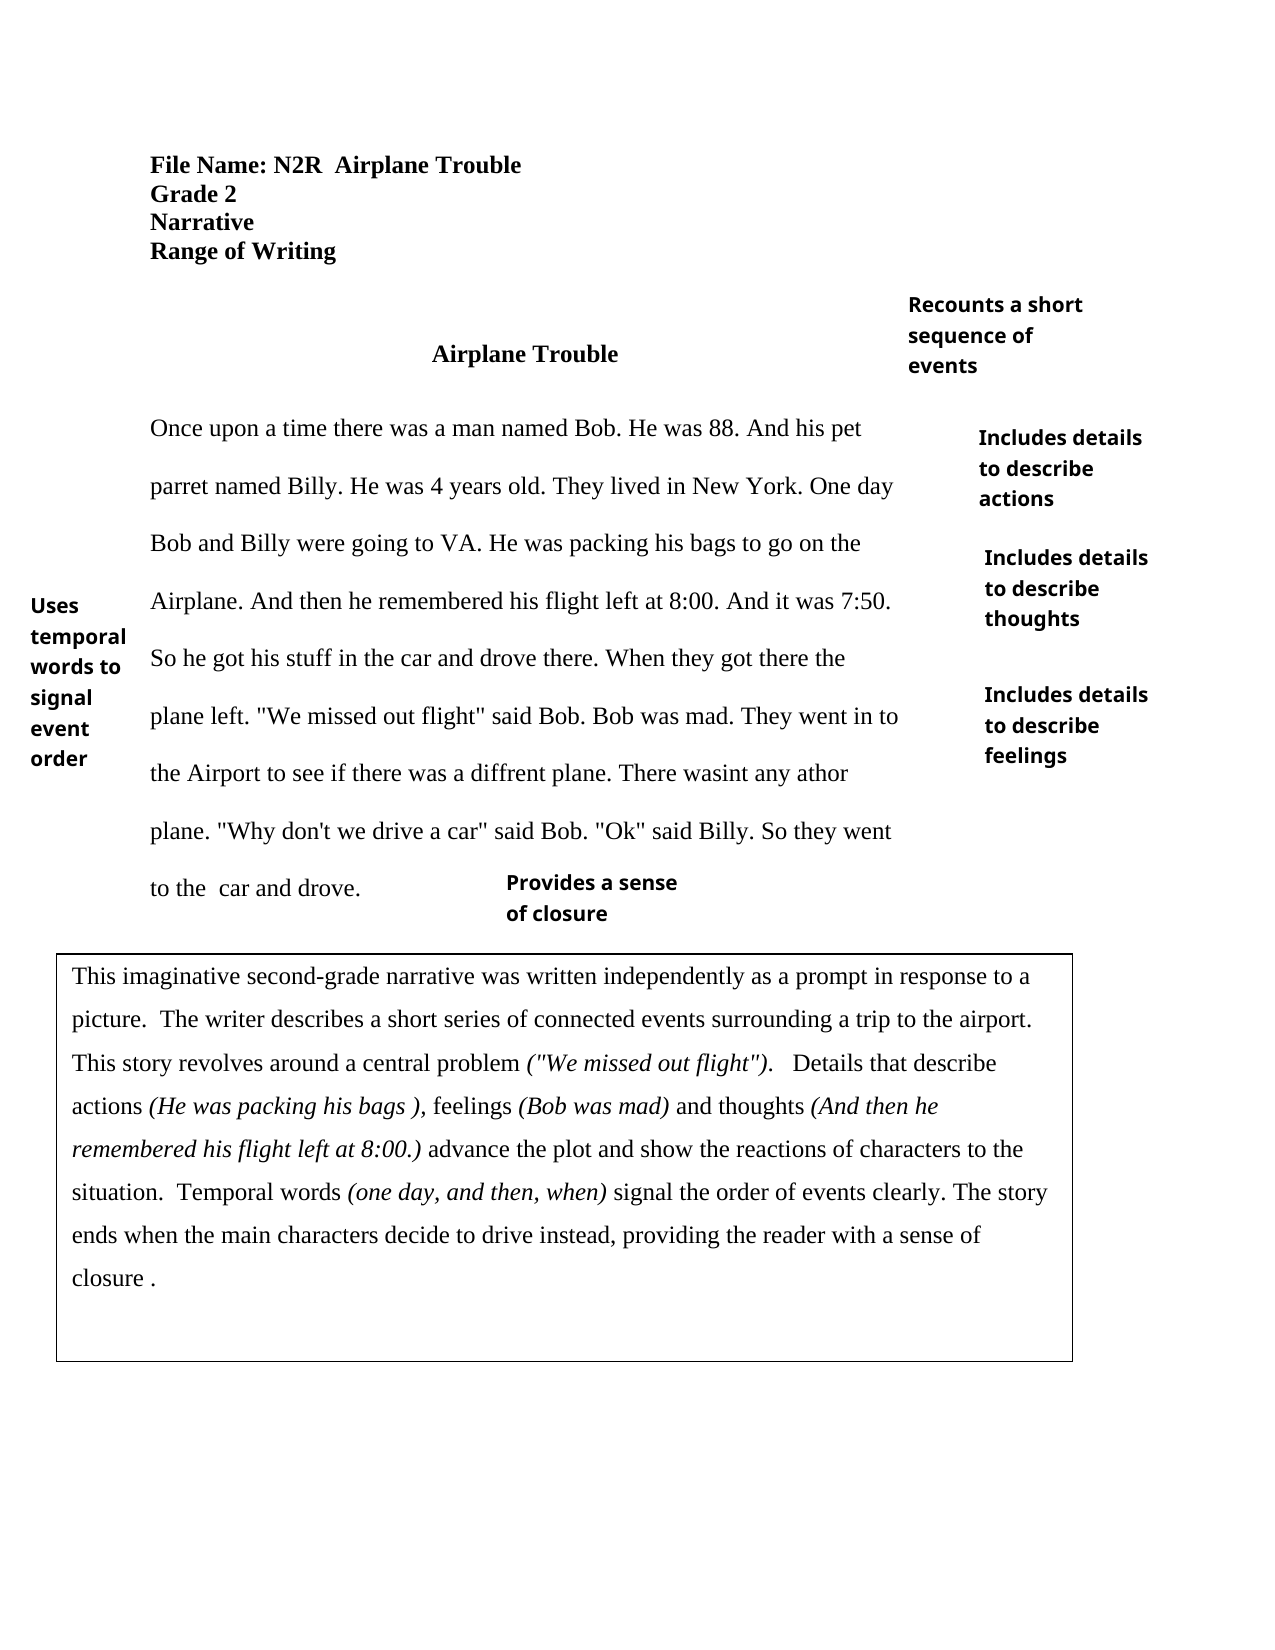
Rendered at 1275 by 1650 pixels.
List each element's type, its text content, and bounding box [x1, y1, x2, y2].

text Range of Writing [150, 236, 1125, 265]
text Narrative [150, 207, 1125, 236]
text Once upon a time there was a man named Bob. He was 88. And his pet parret named Billy. He was 4 years old. They lived in New York. One day Bob and Billy were going to VA. He was packing his bags to go on the Airplane. And then he remembered his flight left at 8:00. And it was 7:50. So he got his stuff in the car and drove there. When they got there the plane left. "We missed out flight" said Bob. Bob was mad. They went in to the Airport to see if there was a diffrent plane. There wasint any athor plane. "Why don't we drive a car" said Bob. "Ok" said Billy. So they went to the car and drove. [150, 413, 900, 902]
text Grade 2 [150, 179, 900, 207]
text File Name: N2R Airplane Trouble [150, 150, 900, 179]
text Airplane Trouble [150, 339, 892, 368]
